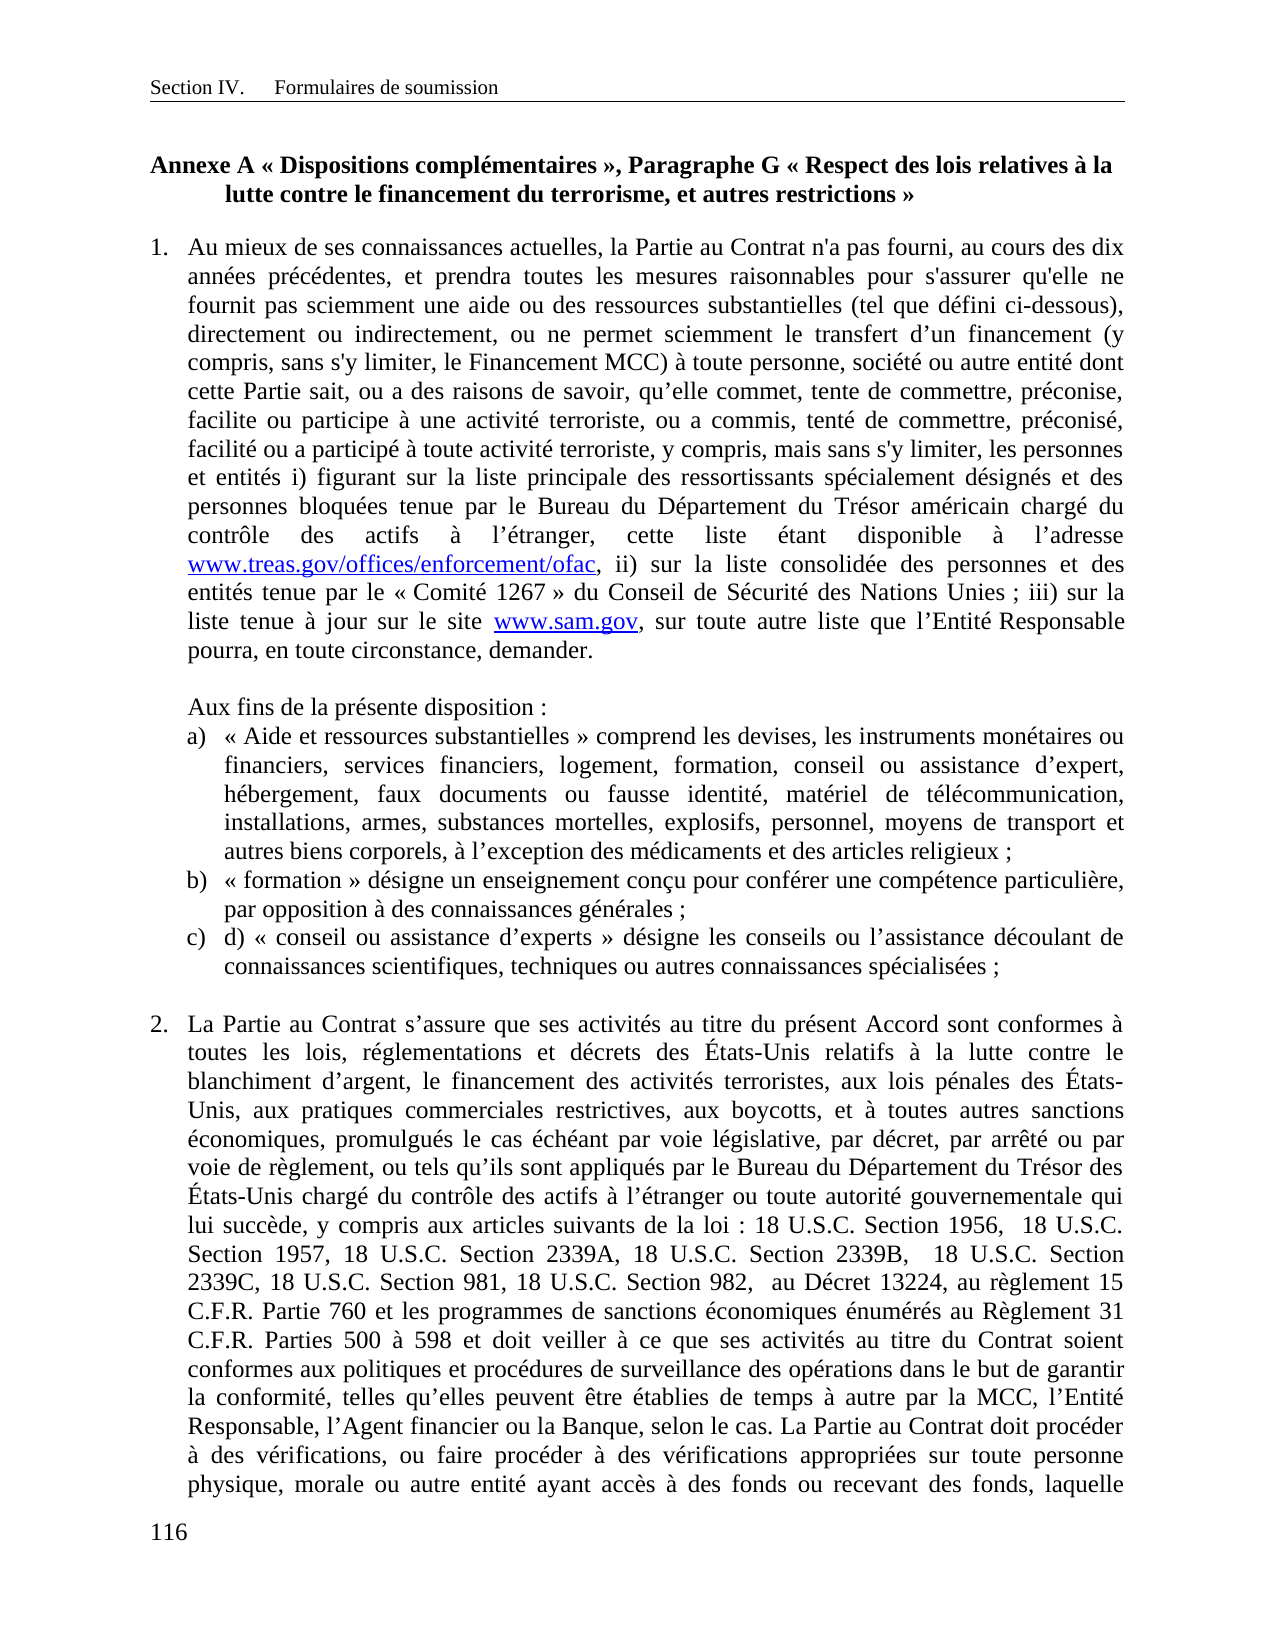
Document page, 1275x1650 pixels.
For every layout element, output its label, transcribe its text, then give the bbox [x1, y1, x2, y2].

list « formation » désigne un enseignement conçu pour conférer une compétence particulière, par opposition à des connaissances générales ; [186, 865, 1125, 922]
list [150, 1009, 1125, 1497]
list « Aide et ressources substantielles » comprend les devises, les instruments monétaires ou financiers, services financiers, logement, formation, conseil ou assistance d’expert, hébergement, faux documents ou fausse identité, matériel de télécommunication, installations, armes, substances mortelles, explosifs, personnel, moyens de transport et autres biens corporels, à l’exception des médicaments et des articles religieux ; [187, 721, 1125, 865]
list Au mieux de ses connaissances actuelles, la Partie au Contrat n'a pas fourni, au cours des dix années précédentes, et prendra toutes les mesures raisonnables pour s'assurer qu'elle ne fournit pas sciemment une aide ou des ressources substantielles (tel que défini ci-dessous), directement ou indirectement, ou ne permet sciemment le transfert d’un financement (y compris, sans s'y limiter, le Financement MCC) à toute personne, société ou autre entité dont cette Partie sait, ou a des raisons de savoir, qu’elle commet, tente de commettre, préconise, facilite ou participe à une activité terroriste, ou a commis, tenté de commettre, préconisé, facilité ou a participé à toute activité terroriste, y compris, mais sans s'y limiter, les personnes et entités i) figurant sur la liste principale des ressortissants spécialement désignés et des personnes bloquées tenue par le Bureau du Département du Trésor américain chargé du contrôle des actifs à l’étranger, cette liste étant disponible à l’adresse www.treas.gov/offices/enforcement/ofac, ii) sur la liste consolidée des personnes et des entités tenue par le « Comité 1267 » du Conseil de Sécurité des Nations Unies ; iii) sur la liste tenue à jour sur le site www.sam.gov, sur toute autre liste que l’Entité Responsable pourra, en toute circonstance, demander. [150, 232, 1125, 664]
list Aux fins de la présente disposition : [187, 692, 1125, 721]
list d) « conseil ou assistance d’experts » désigne les conseils ou l’assistance découlant de connaissances scientifiques, techniques ou autres connaissances spécialisées ; [186, 922, 1125, 980]
text Annexe A « Dispositions complémentaires », Paragraphe G « Respect des lois relatives à la lutte contre le financement du terrorisme, et autres restrictions » [150, 150, 1125, 207]
